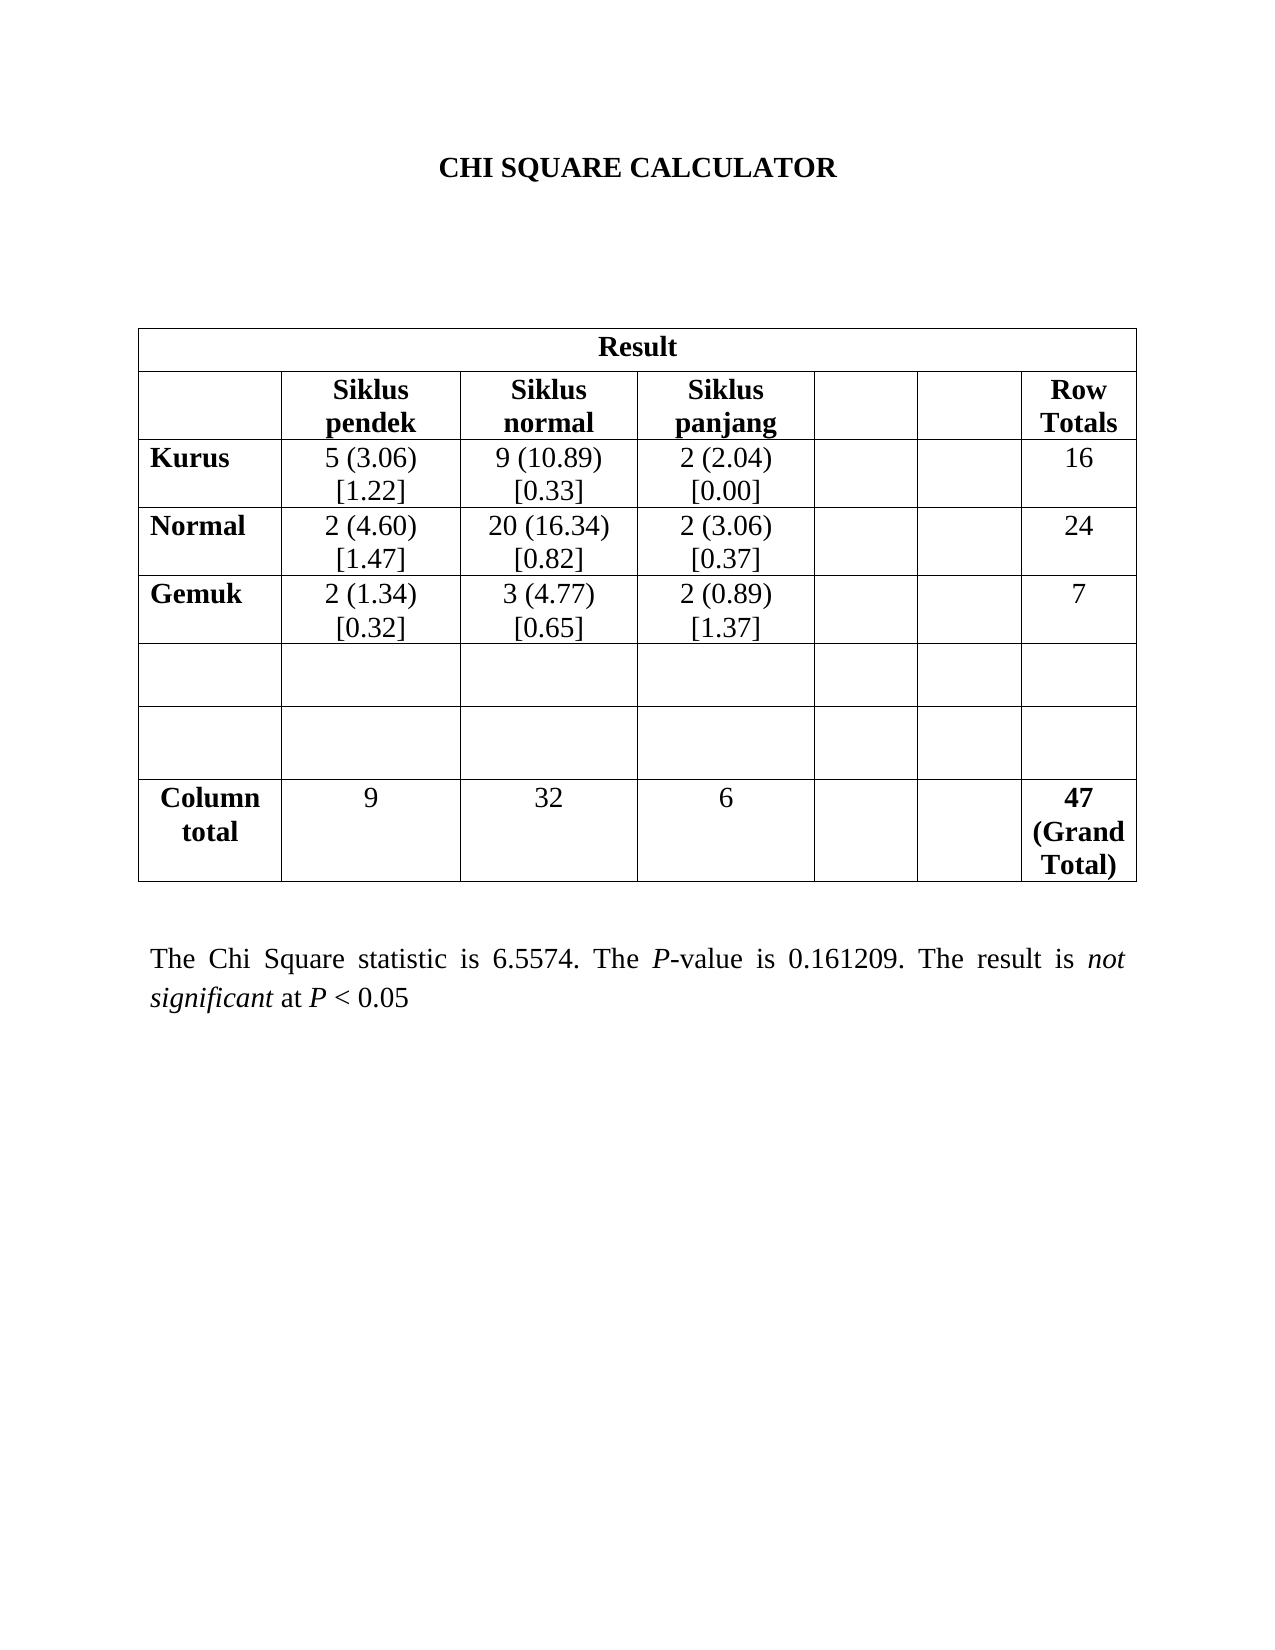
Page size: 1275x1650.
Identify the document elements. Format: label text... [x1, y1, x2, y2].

table_cell 16 [1022, 440, 1136, 507]
table_cell Column total [139, 780, 281, 881]
table_cell [815, 508, 917, 575]
table_cell Row Totals [1022, 372, 1136, 439]
table_cell Siklus normal [461, 372, 637, 439]
table_cell 5 (3.06) [1.22] [282, 440, 460, 507]
table_cell [815, 644, 917, 706]
table_cell 47 (Grand Total) [1022, 780, 1136, 881]
table_cell [461, 707, 637, 779]
text CHI SQUARE CALCULATOR [150, 150, 1125, 183]
table_cell Kurus [139, 440, 281, 507]
table_cell 2 (1.34) [0.32] [282, 576, 460, 643]
table_cell [918, 780, 1021, 881]
table_cell [918, 576, 1021, 643]
table_cell [638, 644, 814, 706]
table_cell [815, 372, 917, 439]
table_cell [139, 644, 281, 706]
table_cell 2 (4.60) [1.47] [282, 508, 460, 575]
table_cell [139, 372, 281, 439]
table_cell Normal [139, 508, 281, 575]
table_cell Siklus panjang [638, 372, 814, 439]
table_cell [815, 440, 917, 507]
table_cell [815, 576, 917, 643]
table_cell [815, 780, 917, 881]
table_cell 3 (4.77) [0.65] [461, 576, 637, 643]
table_cell 2 (2.04) [0.00] [638, 440, 814, 507]
table_cell Siklus pendek [282, 372, 460, 439]
table_header Result [139, 329, 1136, 371]
table_cell [282, 644, 460, 706]
table_cell 9 [282, 780, 460, 881]
text The Chi Square statistic is 6.5574. The P-value is 0.161209. The result is not significant at P < 0.05 [150, 941, 1125, 1013]
table_cell 6 [638, 780, 814, 881]
table_cell [461, 644, 637, 706]
table_cell [282, 707, 460, 779]
table_cell [918, 644, 1021, 706]
table_cell 32 [461, 780, 637, 881]
table_cell [918, 508, 1021, 575]
table_cell [638, 707, 814, 779]
table_cell 2 (0.89) [1.37] [638, 576, 814, 643]
table_cell [1022, 707, 1136, 779]
table_cell 9 (10.89) [0.33] [461, 440, 637, 507]
table_cell [1022, 644, 1136, 706]
table_cell 20 (16.34) [0.82] [461, 508, 637, 575]
table_cell 24 [1022, 508, 1136, 575]
table_cell [918, 440, 1021, 507]
table_cell Gemuk [139, 576, 281, 643]
table_cell 2 (3.06) [0.37] [638, 508, 814, 575]
table_cell 7 [1022, 576, 1136, 643]
table_cell [139, 707, 281, 779]
table_cell [918, 372, 1021, 439]
table_cell [815, 707, 917, 779]
table_cell [918, 707, 1021, 779]
